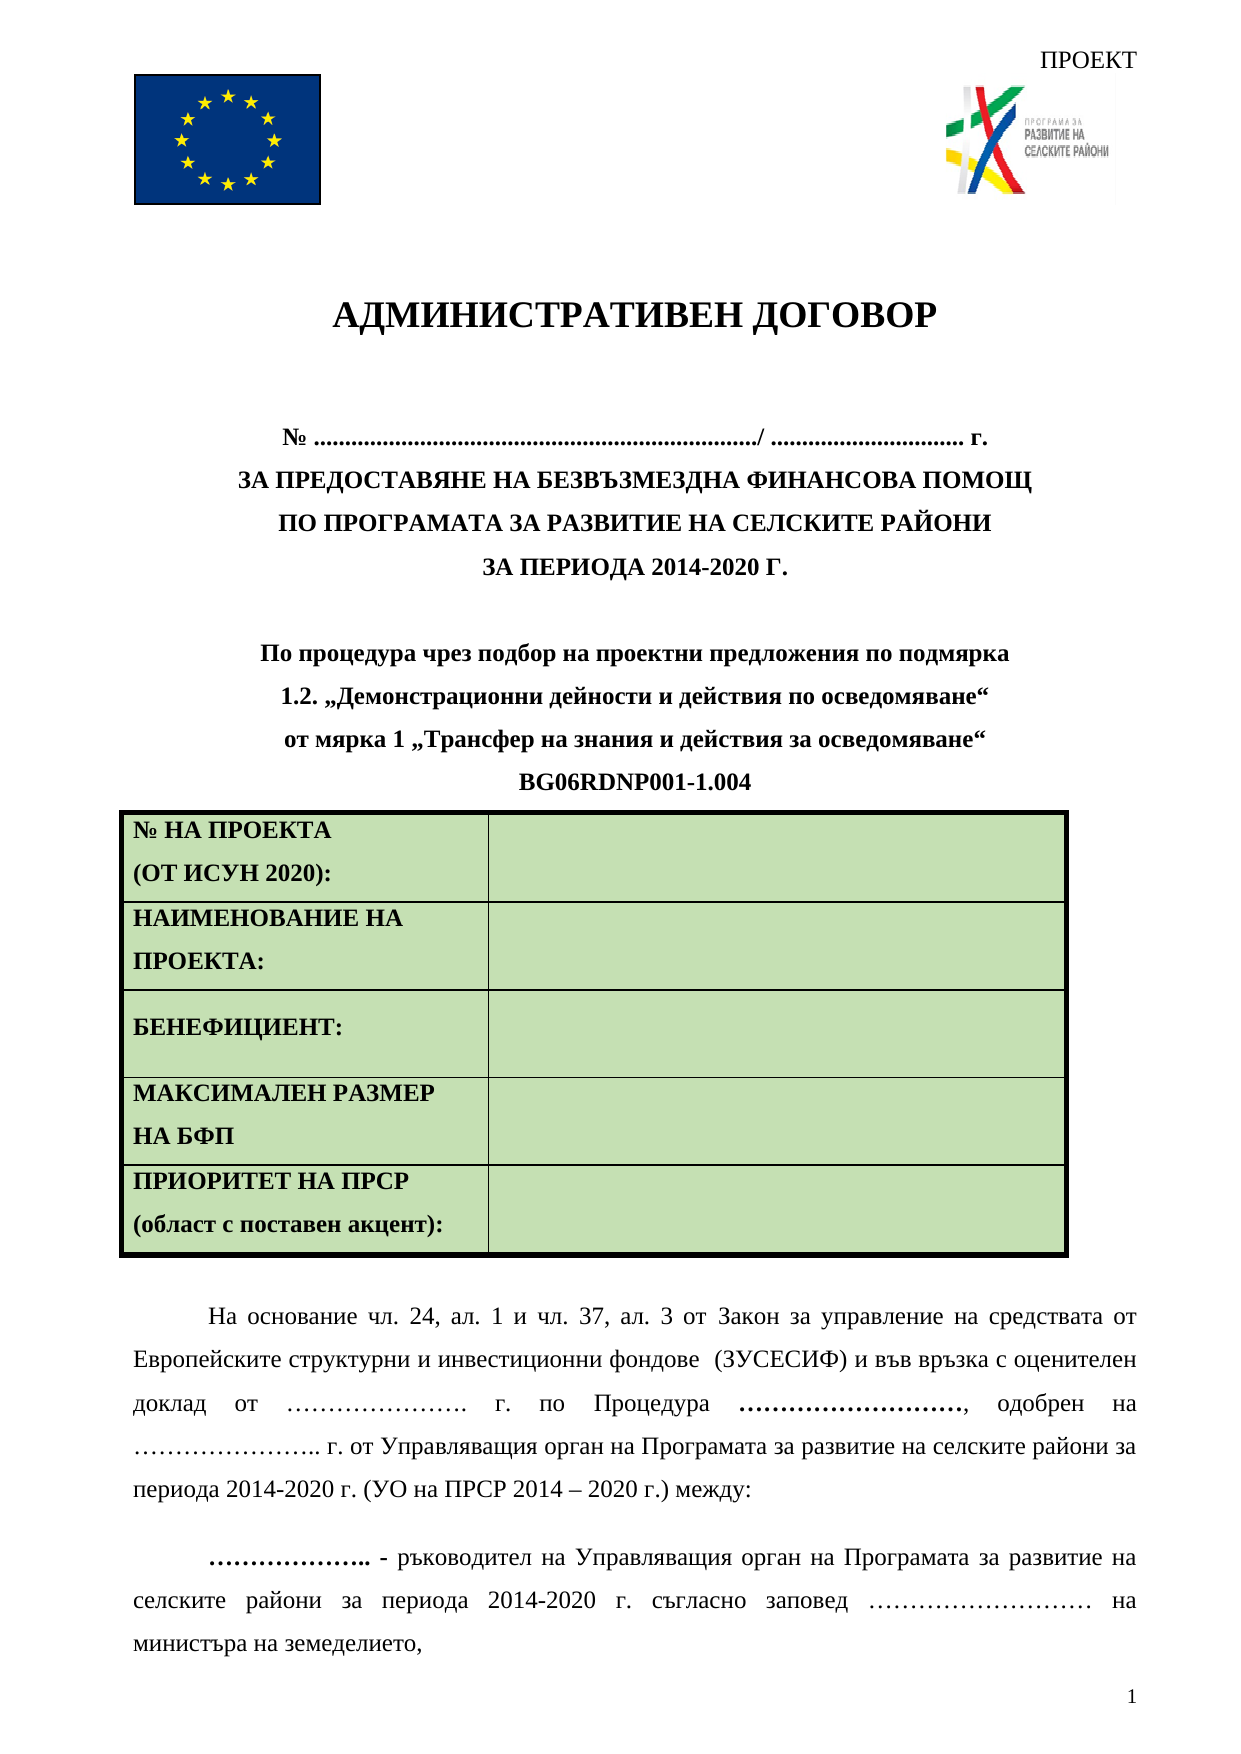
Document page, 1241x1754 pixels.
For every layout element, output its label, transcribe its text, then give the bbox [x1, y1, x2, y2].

text ЗА ПЕРИОДА 2014-2020 Г. [133, 552, 1137, 580]
table_cell МАКСИМАЛЕН РАЗМЕР НА БФП [124, 1078, 488, 1164]
text 1.2. „Демонстрационни дейности и действия по осведомяване“ [133, 681, 1137, 710]
text от мярка 1 „Трансфер на знания и действия за осведомяване“ [133, 724, 1137, 753]
text По процедура чрез подбор на проектни предложения по подмярка [133, 638, 1137, 667]
text BG06RDNP001-1.004 [133, 767, 1137, 796]
text ПО ПРОГРАМАТА ЗА РАЗВИТИЕ НА СЕЛСКИТЕ РАЙОНИ [133, 508, 1137, 537]
table_cell [489, 1166, 1064, 1252]
table_cell БЕНЕФИЦИЕНТ: [124, 991, 488, 1077]
table_cell [489, 991, 1064, 1077]
table_cell [489, 1078, 1064, 1164]
table_header № НА ПРОЕКТА (ОТ ИСУН 2020): [124, 815, 488, 901]
text № ......................................................................./ ............................... г. [133, 422, 1137, 451]
table_cell [489, 903, 1064, 989]
text ЗА ПРЕДОСТАВЯНЕ НА БЕЗВЪЗМЕЗДНА ФИНАНСОВА ПОМОЩ [133, 465, 1137, 494]
table_header [489, 815, 1064, 901]
text АДМИНИСТРАТИВЕН ДОГОВОР [133, 293, 1137, 336]
text ……………….. - ръководител на Управляващия орган на Програмата за развитие на селските райони за периода 2014-2020 г. съгласно заповед ……………………… на министъра на земеделието, [133, 1542, 1137, 1657]
table_cell ПРИОРИТЕТ НА ПРСР (област с поставен акцент): [124, 1166, 488, 1252]
table_cell НАИМЕНОВАНИЕ НА ПРОЕКТА: [124, 903, 488, 989]
text На основание чл. 24, ал. 1 и чл. 37, ал. 3 от Закон за управление на средствата от Европейските структурни и инвестиционни фондове (ЗУСЕСИФ) и във връзка с оценителен доклад от …………………. г. по Процедура ………………………, одобрен на ………………….. г. от Управляващия орган на Програмата за развитие на селските райони за периода 2014-2020 г. (УО на ПРСР 2014 – 2020 г.) между: [133, 1301, 1137, 1503]
picture [937, 73, 1116, 207]
